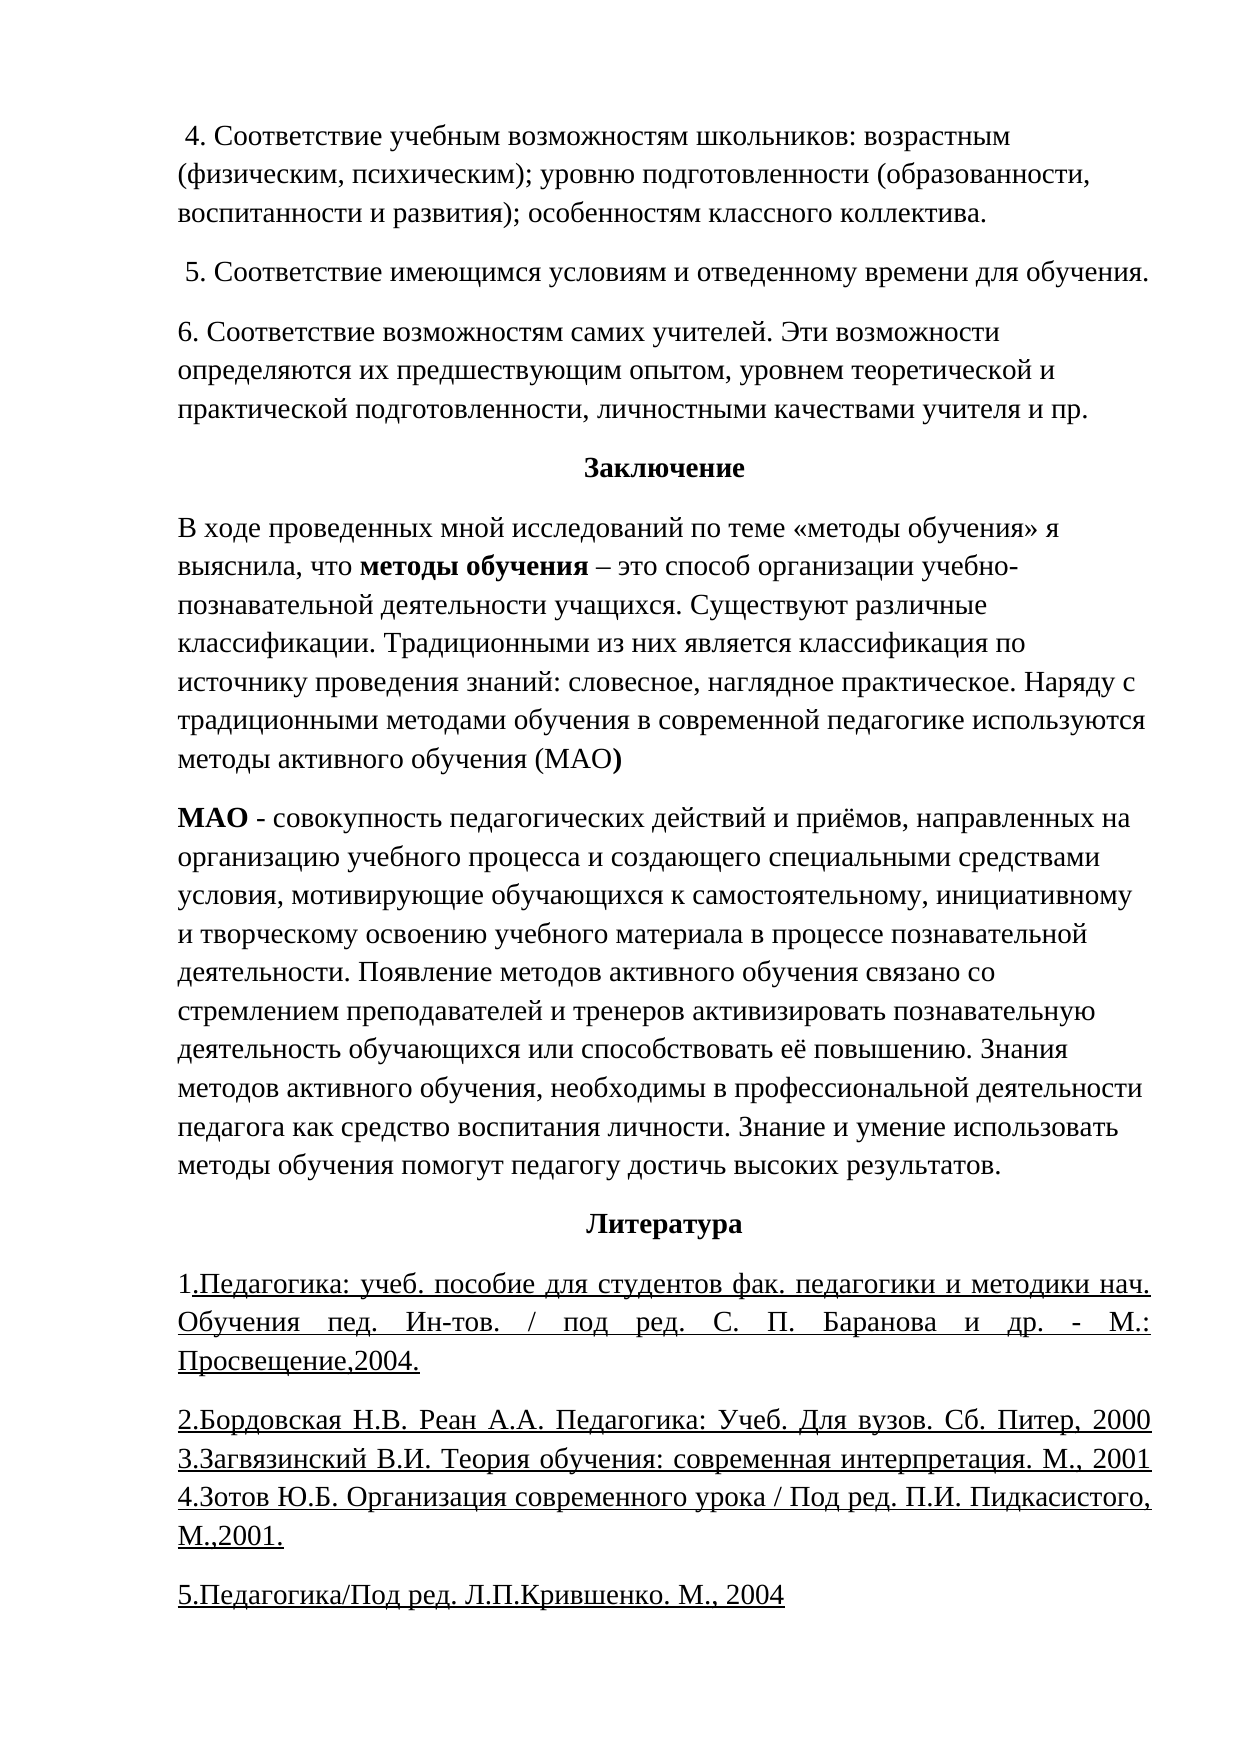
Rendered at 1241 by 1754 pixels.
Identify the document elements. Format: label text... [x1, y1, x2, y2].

text 2.Бордовская Н.В. Реан А.А. Педагогика: Учеб. Для вузов. Сб. Питер, 2000 3.Загвязинский В.И. Теория обучения: современная интерпретация. М., 2001 4.Зотов Ю.Б. Организация современного урока / Под ред. П.И. Пидкасистого, М.,2001. [177, 1471, 1152, 1509]
text 2.Бордовская Н.В. Реан А.А. Педагогика: Учеб. Для вузов. Сб. Питер, 2000 3.Загвязинский В.И. Теория обучения: современная интерпретация. М., 2001 4.Зотов Ю.Б. Организация современного урока / Под ред. П.И. Пидкасистого, М.,2001. [177, 1432, 1152, 1470]
text 1.Педагогика: учеб. пособие для студентов фак. педагогики и методики нач. Обучения пед. Ин-тов. / под ред. С. П. Баранова и др. - М.: Просвещение,2004. [177, 1266, 1152, 1377]
text 5.Педагогика/Под ред. Л.П.Крившенко. М., 2004 [177, 1577, 1152, 1611]
text 5. Соответствие имеющимся условиям и отведенному времени для обучения. [177, 254, 1152, 288]
text 2.Бордовская Н.В. Реан А.А. Педагогика: Учеб. Для вузов. Сб. Питер, 2000 3.Загвязинский В.И. Теория обучения: современная интерпретация. М., 2001 4.Зотов Ю.Б. Организация современного урока / Под ред. П.И. Пидкасистого, М.,2001. [177, 1510, 1152, 1552]
text Заключение [177, 450, 1152, 484]
text 4. Соответствие учебным возможностям школьников: возрастным (физическим, психическим); уровню подготовленности (образованности, воспитанности и развития); особенностям классного коллектива. [177, 118, 1152, 229]
text Литература [177, 1207, 1152, 1240]
text МАО - совокупность педагогических действий и приёмов, направленных на организацию учебного процесса и создающего специальными средствами условия, мотивирующие обучающихся к самостоятельному, инициативному и творческому освоению учебного материала в процессе познавательной деятельности. Появление методов активного обучения связано со стремлением преподавателей и тренеров активизировать познавательную деятельность обучающихся или способствовать её повышению. Знания методов активного обучения, необходимы в профессиональной деятельности педагога как средство воспитания личности. Знание и умение использовать методы обучения помогут педагогу достичь высоких результатов. [177, 800, 1152, 1181]
text 2.Бордовская Н.В. Реан А.А. Педагогика: Учеб. Для вузов. Сб. Питер, 2000 3.Загвязинский В.И. Теория обучения: современная интерпретация. М., 2001 4.Зотов Ю.Б. Организация современного урока / Под ред. П.И. Пидкасистого, М.,2001. [177, 1402, 1152, 1431]
text В ходе проведенных мной исследований по теме «методы обучения» я выяснила, что методы обучения – это способ организации учебно-познавательной деятельности учащихся. Существуют различные классификации. Традиционными из них является классификация по источнику проведения знаний: словесное, наглядное практическое. Наряду с традиционными методами обучения в современной педагогике используются методы активного обучения (МАО) [177, 510, 1152, 774]
text 6. Соответствие возможностям самих учителей. Эти возможности определяются их предшествующим опытом, уровнем теоретической и практической подготовленности, личностными качествами учителя и пр. [177, 314, 1152, 424]
